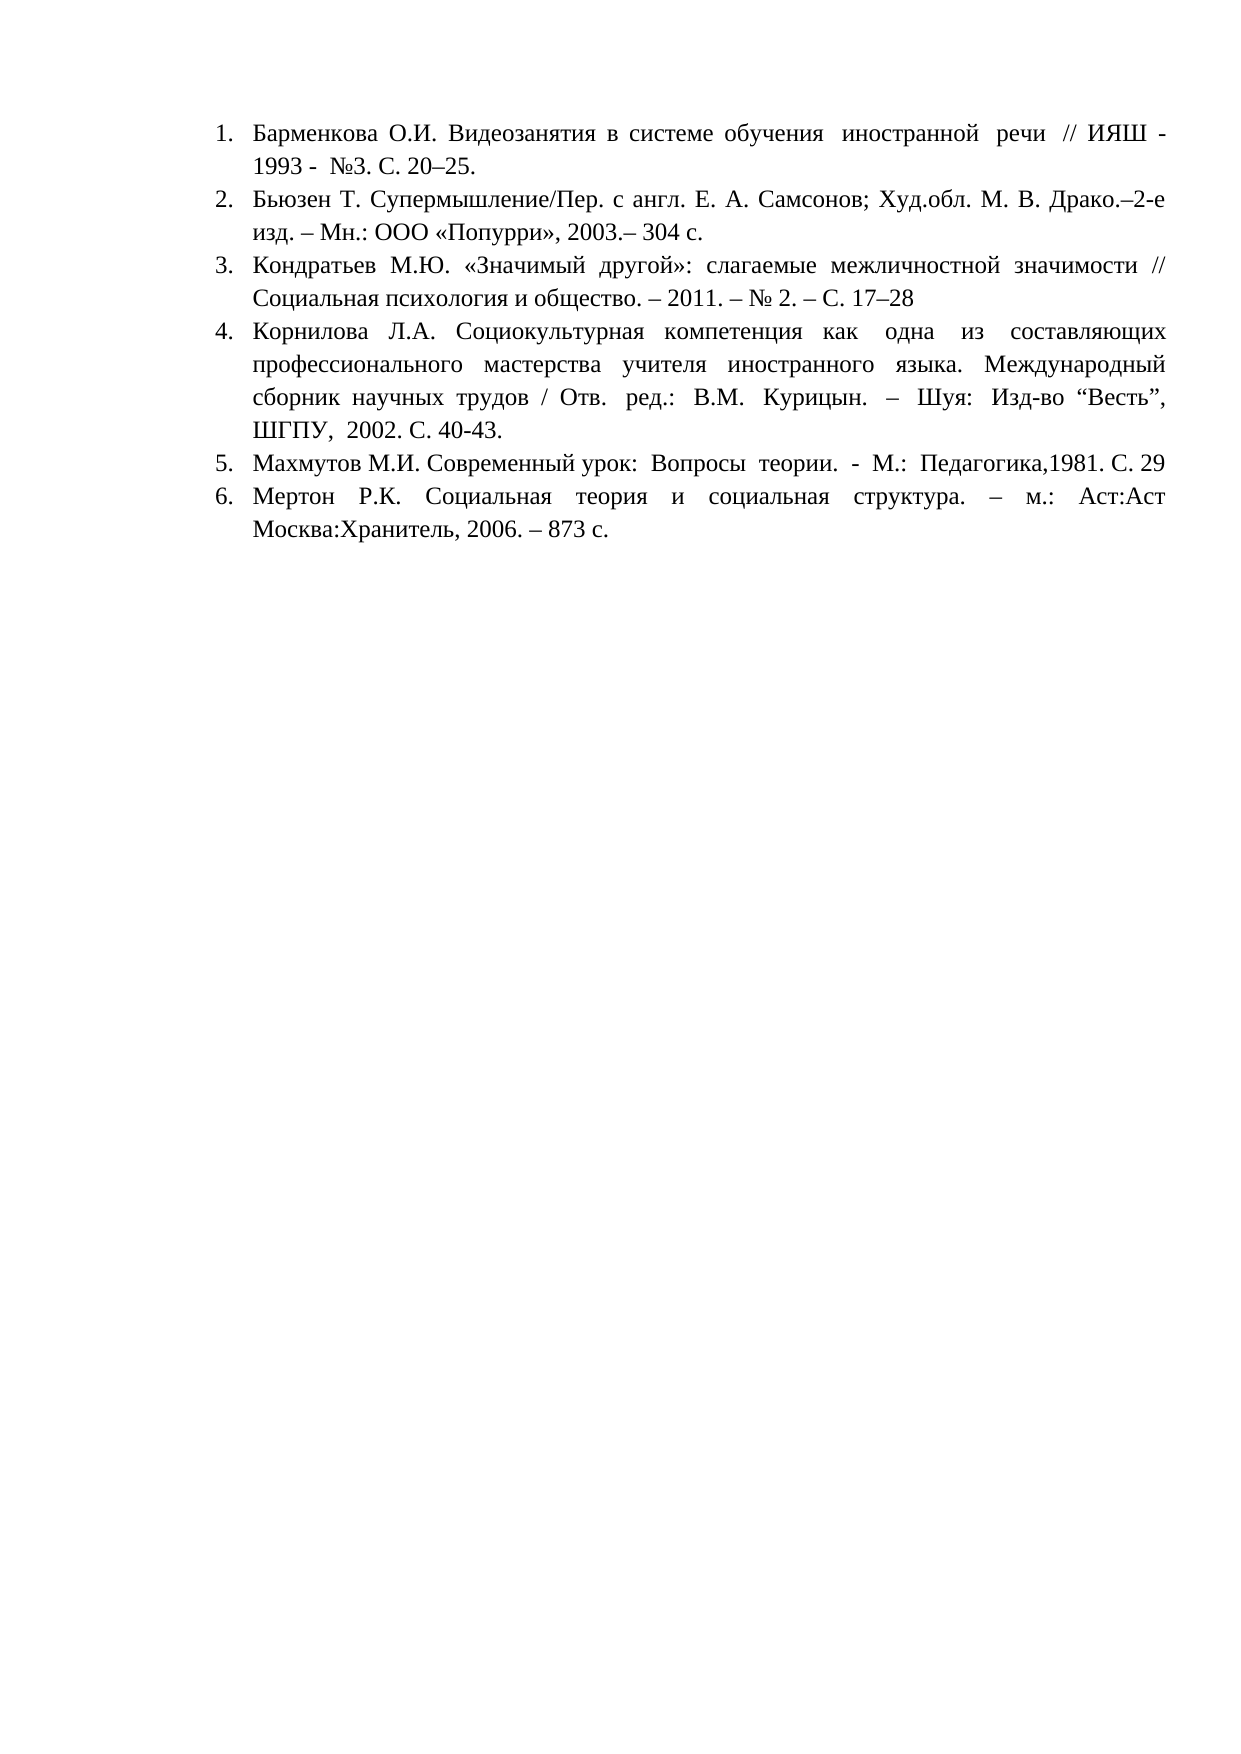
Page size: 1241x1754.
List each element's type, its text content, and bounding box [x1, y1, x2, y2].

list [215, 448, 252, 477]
list Мертон Р.К. Социальная теория и социальная структура. – м.: Аст:Аст Москва:Хранитель, 2006. – 873 с. [215, 481, 1167, 543]
list Барменкова О.И. Видеозанятия в системе обучения иностранной речи // ИЯШ - 1993 - №3. С. 20–25. [215, 118, 1167, 180]
list Корнилова Л.А. Социокультурная компетенция как одна из составляющих профессионального мастерства учителя иностранного языка. Международный сборник научных трудов / Отв. ред.: В.М. Курицын. – Шуя: Изд-во “Весть”, ШГПУ, 2002. С. 40-43. [215, 316, 1167, 444]
list Бьюзен Т. Супермышление/Пер. с англ. Е. А. Самсонов; Худ.обл. М. В. Драко.–2-е изд. – Мн.: ООО «Попурри», 2003.– 304 с. [215, 184, 1167, 246]
list Кондратьев М.Ю. «Значимый другой»: слагаемые межличностной значимости // Социальная психология и общество. – 2011. – № 2. – С. 17–28 [215, 250, 1167, 312]
